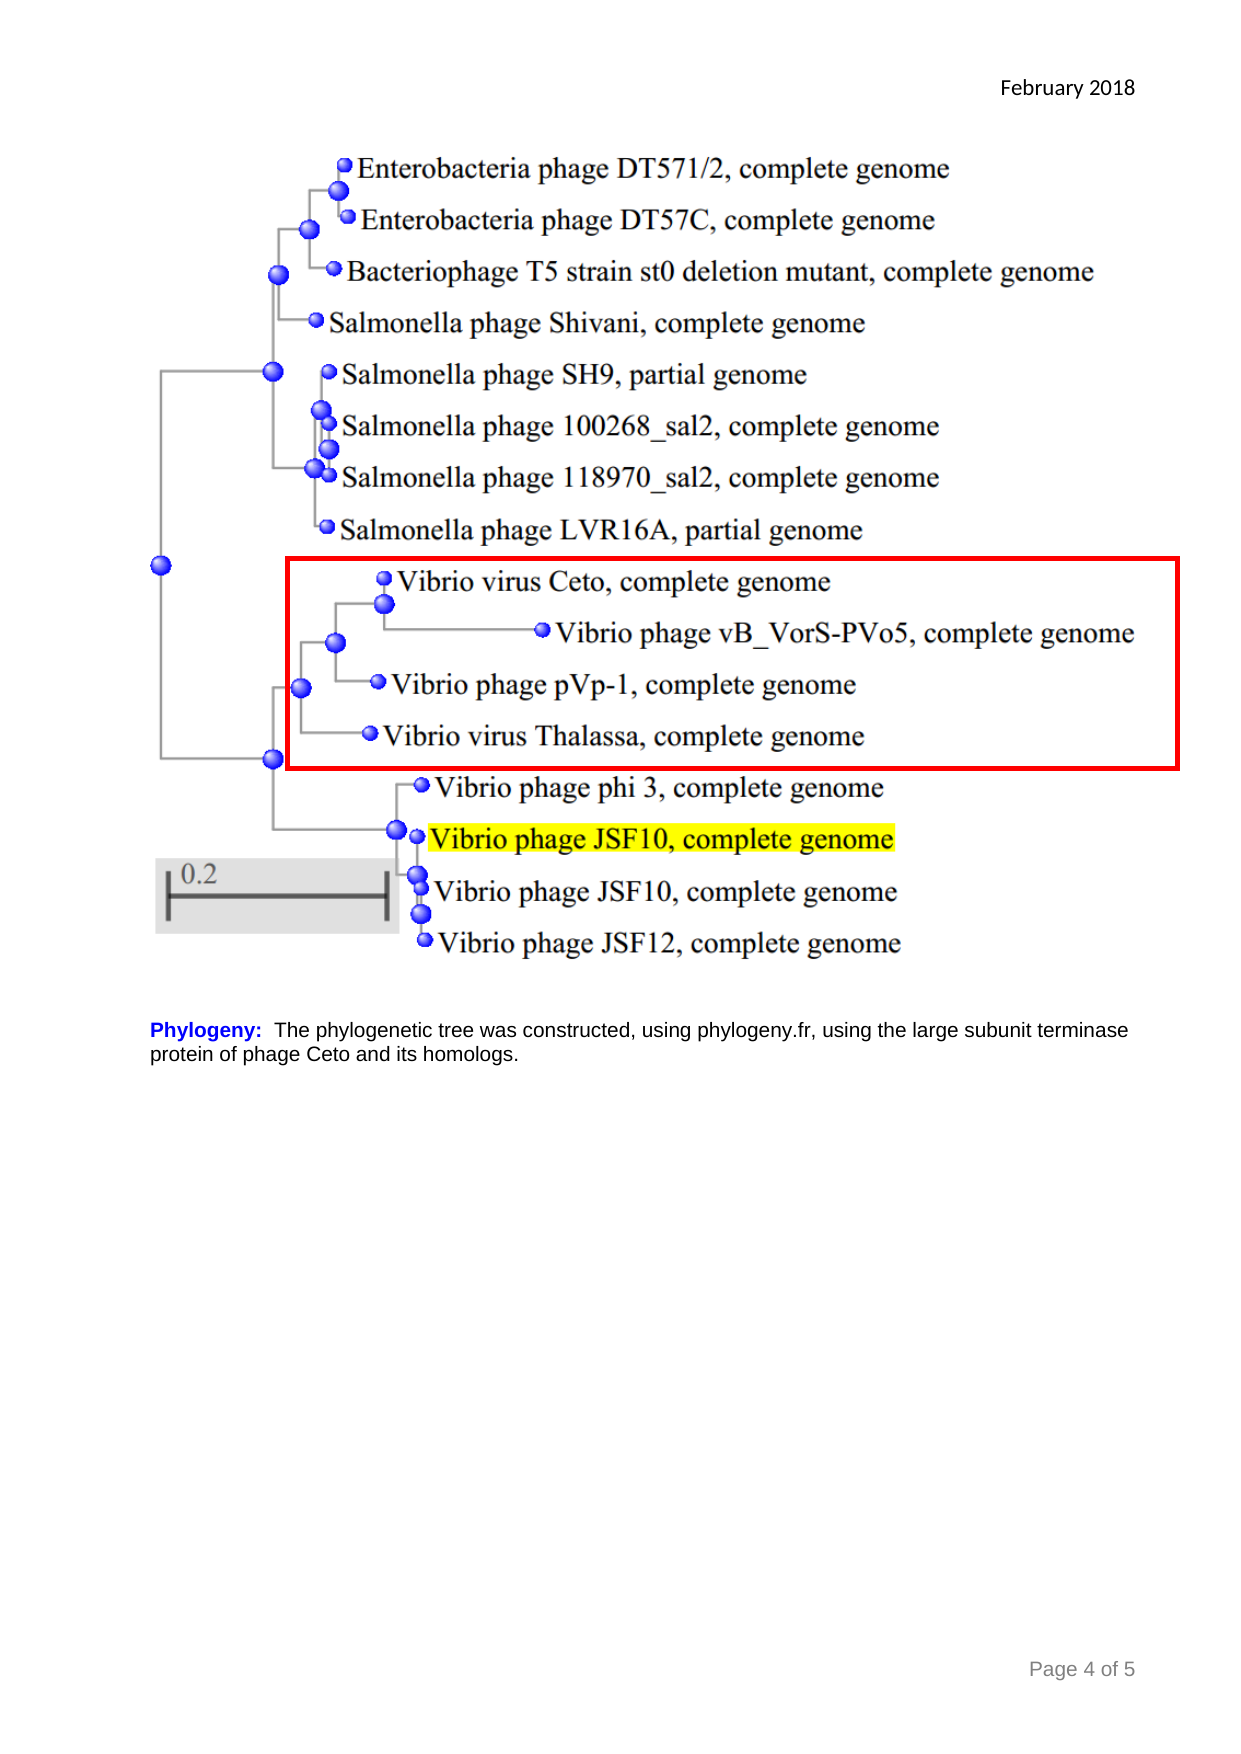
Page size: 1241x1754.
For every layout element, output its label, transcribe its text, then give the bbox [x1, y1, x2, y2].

text Phylogeny: The phylogenetic tree was constructed, using phylogeny.fr, using the large subunit terminase protein of phage Ceto and its homologs. [150, 1017, 1135, 1065]
picture [150, 135, 1136, 970]
picture [290, 561, 1136, 766]
